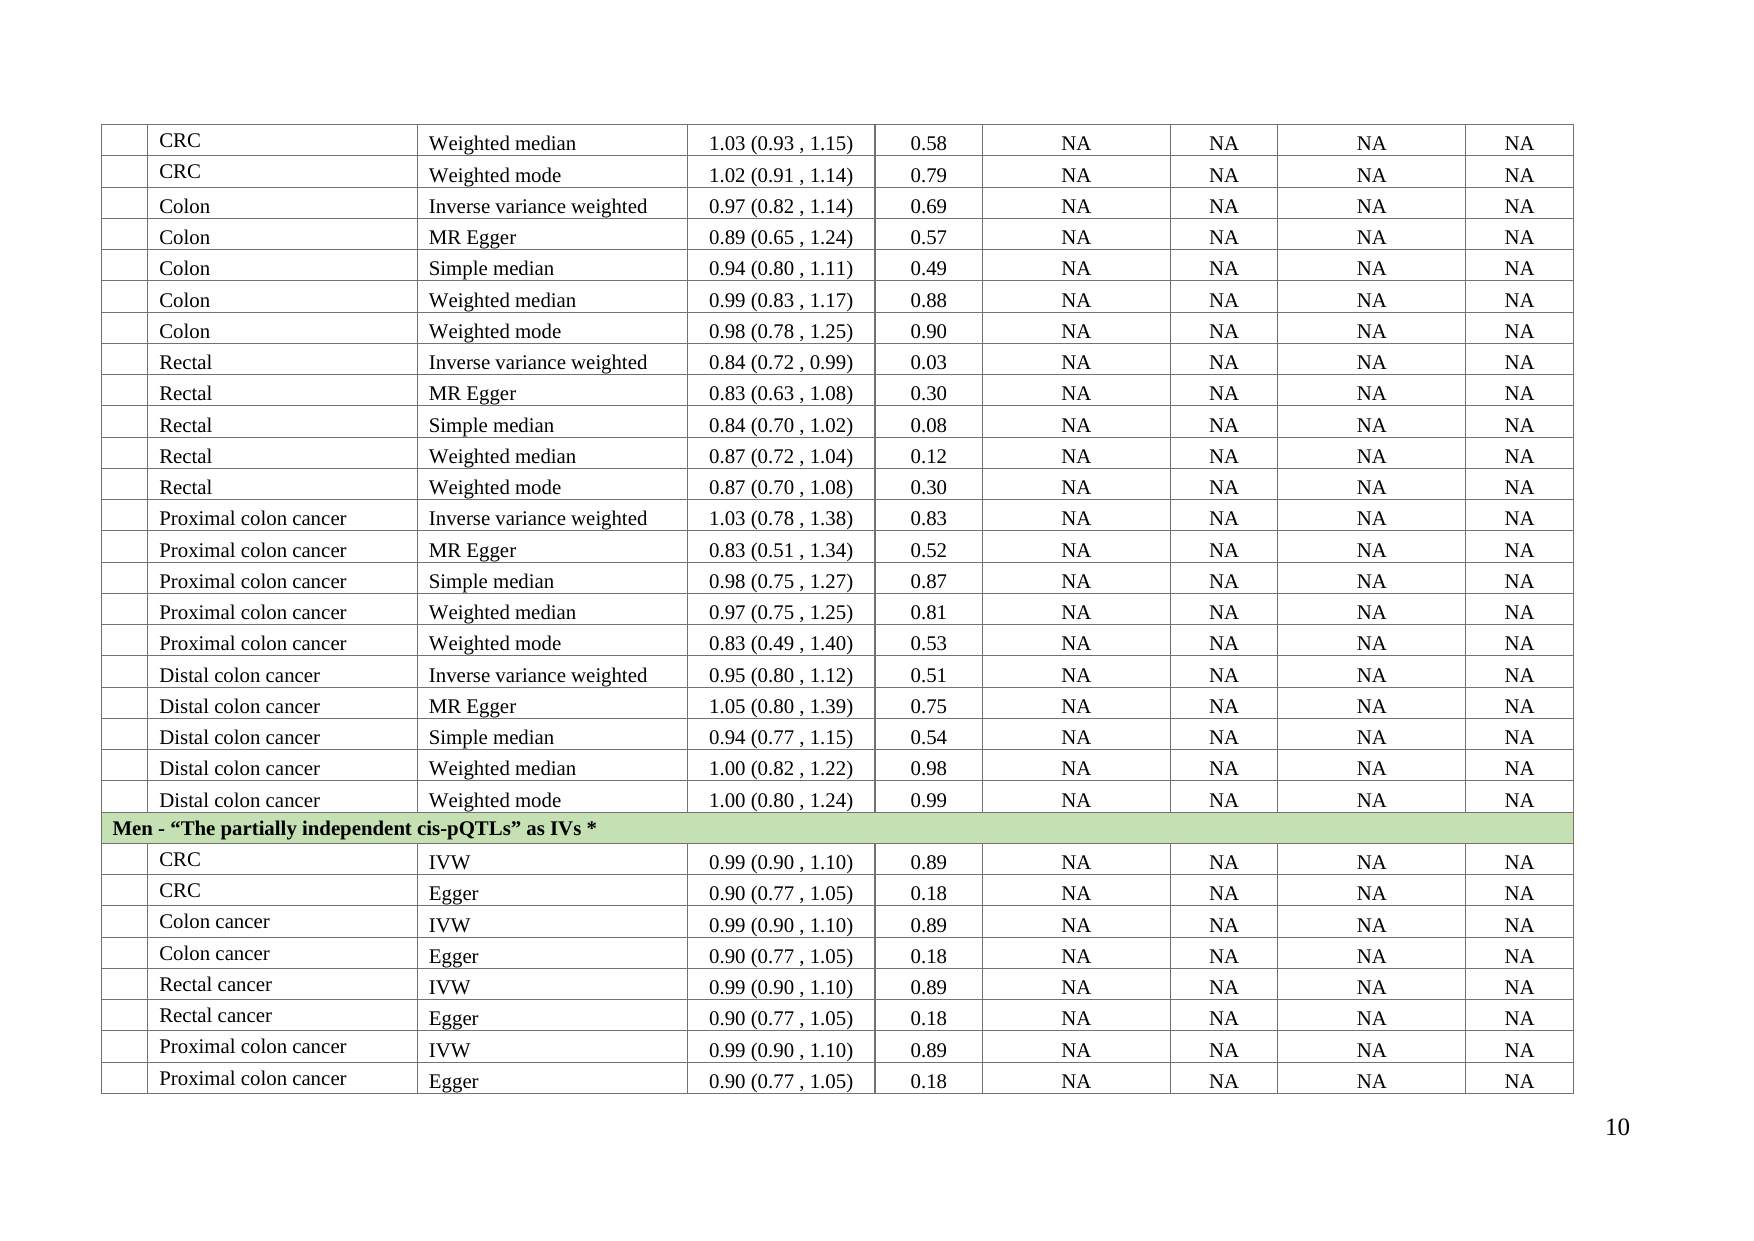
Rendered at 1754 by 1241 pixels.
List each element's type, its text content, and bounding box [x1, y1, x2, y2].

table_cell NA [1171, 375, 1277, 405]
table_cell NA [1171, 406, 1277, 437]
table_cell NA [1171, 938, 1277, 968]
table_cell Colon cancer [148, 938, 417, 968]
table_cell NA [1171, 1031, 1277, 1062]
table_cell [102, 594, 147, 624]
table_cell Colon cancer [148, 906, 417, 937]
table_cell NA [1278, 656, 1465, 687]
table_cell Rectal cancer [148, 1000, 417, 1030]
table_cell 0.52 [876, 531, 982, 562]
table_cell NA [983, 469, 1170, 499]
table_cell NA [983, 1000, 1170, 1030]
table_cell [102, 844, 147, 874]
table_cell Proximal colon cancer [148, 531, 417, 562]
table_cell NA [1466, 938, 1573, 968]
table_cell NA [1466, 188, 1573, 218]
table_cell Proximal colon cancer [148, 1063, 417, 1093]
table_cell [102, 156, 147, 187]
table_cell Egger [418, 938, 687, 968]
table_cell NA [1466, 469, 1573, 499]
table_cell NA [1171, 313, 1277, 343]
table_cell NA [1278, 531, 1465, 562]
table_cell NA [983, 156, 1170, 187]
table_cell NA [983, 563, 1170, 593]
table_cell Egger [418, 1000, 687, 1030]
table_cell 0.69 [876, 188, 982, 218]
table_cell Weighted median [418, 438, 687, 468]
table_cell Rectal [148, 438, 417, 468]
table_cell 0.97 (0.82 , 1.14) [688, 188, 874, 218]
table_cell NA [1466, 656, 1573, 687]
table_cell NA [983, 281, 1170, 312]
table_cell [102, 625, 147, 655]
table_cell 0.83 (0.63 , 1.08) [688, 375, 874, 405]
table_cell 0.18 [876, 875, 982, 905]
table_cell IVW [418, 844, 687, 874]
table_cell NA [1278, 938, 1465, 968]
table_cell 0.89 [876, 1031, 982, 1062]
table_cell 0.81 [876, 594, 982, 624]
table_cell [102, 750, 147, 780]
table_cell 0.99 [876, 781, 982, 812]
table_cell NA [1171, 844, 1277, 874]
table_cell [102, 125, 147, 155]
table_cell NA [1278, 125, 1465, 155]
table_cell 0.79 [876, 156, 982, 187]
table_cell [102, 531, 147, 562]
table_cell MR Egger [418, 219, 687, 249]
table_cell Weighted median [418, 750, 687, 780]
table_cell CRC [148, 875, 417, 905]
table_cell [102, 563, 147, 593]
table_cell NA [1466, 1000, 1573, 1030]
table_cell Proximal colon cancer [148, 500, 417, 530]
table_cell NA [1278, 156, 1465, 187]
table_cell 0.03 [876, 344, 982, 374]
table_cell [102, 313, 147, 343]
table_cell 0.49 [876, 250, 982, 280]
table_cell NA [1466, 281, 1573, 312]
table_cell NA [983, 906, 1170, 937]
table_cell Weighted median [418, 281, 687, 312]
table_cell [102, 719, 147, 749]
table_cell NA [983, 719, 1170, 749]
table_cell NA [1466, 344, 1573, 374]
table_cell [102, 219, 147, 249]
table_cell NA [1466, 375, 1573, 405]
table_cell [102, 375, 147, 405]
table_cell 0.98 (0.78 , 1.25) [688, 313, 874, 343]
table_cell NA [1278, 469, 1465, 499]
table_cell 0.83 (0.49 , 1.40) [688, 625, 874, 655]
table_cell [102, 250, 147, 280]
table_cell IVW [418, 969, 687, 999]
table_cell NA [983, 438, 1170, 468]
table_cell 0.83 (0.51 , 1.34) [688, 531, 874, 562]
table_cell NA [1278, 281, 1465, 312]
table_cell Rectal [148, 375, 417, 405]
table_cell 0.89 [876, 969, 982, 999]
table_cell 0.90 (0.77 , 1.05) [688, 875, 874, 905]
table_cell [102, 781, 147, 812]
table_cell NA [1278, 313, 1465, 343]
table_cell 1.05 (0.80 , 1.39) [688, 688, 874, 718]
table_cell Men - “The partially independent cis-pQTLs” as IVs * [102, 813, 1573, 843]
table_cell IVW [418, 1031, 687, 1062]
table_cell NA [1171, 1063, 1277, 1093]
table_cell Egger [418, 1063, 687, 1093]
table_cell NA [1278, 625, 1465, 655]
table_cell Rectal [148, 406, 417, 437]
table_cell 1.03 (0.78 , 1.38) [688, 500, 874, 530]
table_cell NA [1278, 1031, 1465, 1062]
table_cell 0.12 [876, 438, 982, 468]
table_cell Simple median [418, 406, 687, 437]
table_cell 0.54 [876, 719, 982, 749]
table_cell NA [1278, 250, 1465, 280]
table_cell NA [1466, 1031, 1573, 1062]
table_cell NA [1466, 844, 1573, 874]
table_cell NA [1278, 688, 1465, 718]
table_cell CRC [148, 125, 417, 155]
table_cell Rectal [148, 469, 417, 499]
table_cell CRC [148, 156, 417, 187]
table_cell 0.30 [876, 375, 982, 405]
table_cell 0.98 [876, 750, 982, 780]
table_cell 0.89 [876, 844, 982, 874]
table_cell NA [983, 375, 1170, 405]
table_cell NA [983, 625, 1170, 655]
table_cell NA [1171, 719, 1277, 749]
table_cell CRC [148, 844, 417, 874]
table_cell [102, 875, 147, 905]
table_cell Distal colon cancer [148, 656, 417, 687]
table_cell NA [983, 1031, 1170, 1062]
table_cell 0.87 [876, 563, 982, 593]
table_cell NA [1171, 563, 1277, 593]
table_cell NA [1466, 781, 1573, 812]
table_cell 1.00 (0.80 , 1.24) [688, 781, 874, 812]
table_cell NA [983, 344, 1170, 374]
table_cell Rectal cancer [148, 969, 417, 999]
table_cell 1.03 (0.93 , 1.15) [688, 125, 874, 155]
table_cell MR Egger [418, 531, 687, 562]
table_cell 0.87 (0.70 , 1.08) [688, 469, 874, 499]
table_cell NA [983, 125, 1170, 155]
table_cell NA [1466, 906, 1573, 937]
table_cell 0.08 [876, 406, 982, 437]
table_cell 0.88 [876, 281, 982, 312]
table_cell NA [1171, 750, 1277, 780]
table_cell [102, 469, 147, 499]
table_cell [102, 1063, 147, 1093]
table_cell NA [1466, 500, 1573, 530]
table_cell NA [983, 938, 1170, 968]
table_cell Simple median [418, 563, 687, 593]
table_cell NA [983, 406, 1170, 437]
table_cell NA [1171, 594, 1277, 624]
table_cell NA [1171, 875, 1277, 905]
table_cell NA [1278, 750, 1465, 780]
table_cell [102, 938, 147, 968]
table_cell NA [983, 875, 1170, 905]
table_cell NA [1466, 625, 1573, 655]
table_cell NA [1466, 969, 1573, 999]
table_cell NA [1466, 594, 1573, 624]
table_cell 0.95 (0.80 , 1.12) [688, 656, 874, 687]
table_cell [102, 906, 147, 937]
table_cell 1.02 (0.91 , 1.14) [688, 156, 874, 187]
table_cell Inverse variance weighted [418, 500, 687, 530]
table_cell [102, 344, 147, 374]
table_cell NA [1171, 125, 1277, 155]
table_cell NA [983, 219, 1170, 249]
table_cell 0.84 (0.72 , 0.99) [688, 344, 874, 374]
table_cell NA [1466, 750, 1573, 780]
table_cell [102, 656, 147, 687]
table_cell [102, 1031, 147, 1062]
table_cell 0.94 (0.77 , 1.15) [688, 719, 874, 749]
table_cell Colon [148, 313, 417, 343]
table_cell 0.58 [876, 125, 982, 155]
table_cell NA [1466, 563, 1573, 593]
table_cell NA [983, 688, 1170, 718]
table_cell NA [1278, 906, 1465, 937]
table_cell NA [1278, 594, 1465, 624]
table_cell [102, 281, 147, 312]
table_cell NA [1278, 1063, 1465, 1093]
table_cell 0.83 [876, 500, 982, 530]
table_cell Rectal [148, 344, 417, 374]
table_cell Weighted mode [418, 469, 687, 499]
table_cell NA [1278, 219, 1465, 249]
table_cell 0.87 (0.72 , 1.04) [688, 438, 874, 468]
table_cell NA [1466, 406, 1573, 437]
table_cell NA [1466, 875, 1573, 905]
table_cell NA [983, 313, 1170, 343]
table_cell Proximal colon cancer [148, 1031, 417, 1062]
table_cell [102, 406, 147, 437]
table_cell NA [1171, 438, 1277, 468]
table_cell 0.90 (0.77 , 1.05) [688, 1000, 874, 1030]
table_cell NA [1278, 375, 1465, 405]
table_cell Distal colon cancer [148, 719, 417, 749]
table_cell NA [1171, 219, 1277, 249]
table_cell 0.99 (0.90 , 1.10) [688, 1031, 874, 1062]
table_cell NA [1466, 688, 1573, 718]
table_cell NA [1278, 563, 1465, 593]
table_cell NA [983, 250, 1170, 280]
table_cell NA [1171, 188, 1277, 218]
table_cell NA [1171, 1000, 1277, 1030]
table_cell 0.90 [876, 313, 982, 343]
table_cell NA [1278, 969, 1465, 999]
table_cell NA [1171, 656, 1277, 687]
table_cell 1.00 (0.82 , 1.22) [688, 750, 874, 780]
table_cell 0.90 (0.77 , 1.05) [688, 938, 874, 968]
table_cell 0.94 (0.80 , 1.11) [688, 250, 874, 280]
table_cell NA [1171, 469, 1277, 499]
table_cell NA [983, 1063, 1170, 1093]
table_cell Weighted median [418, 594, 687, 624]
table_cell NA [1278, 719, 1465, 749]
table_cell 0.84 (0.70 , 1.02) [688, 406, 874, 437]
table_cell NA [1171, 625, 1277, 655]
table_cell [102, 500, 147, 530]
table_cell NA [1171, 281, 1277, 312]
table_cell NA [1278, 438, 1465, 468]
table_cell 0.57 [876, 219, 982, 249]
table_cell NA [1466, 313, 1573, 343]
table_cell 0.18 [876, 1000, 982, 1030]
table_cell NA [1171, 156, 1277, 187]
table_cell 0.99 (0.83 , 1.17) [688, 281, 874, 312]
table_cell 0.99 (0.90 , 1.10) [688, 844, 874, 874]
table_cell NA [1466, 219, 1573, 249]
table_cell [102, 969, 147, 999]
table_cell MR Egger [418, 688, 687, 718]
table_cell [102, 1000, 147, 1030]
table_cell NA [983, 750, 1170, 780]
table_cell Simple median [418, 719, 687, 749]
table_cell Distal colon cancer [148, 781, 417, 812]
table_cell NA [983, 656, 1170, 687]
table_cell NA [1278, 188, 1465, 218]
table_cell [102, 688, 147, 718]
table_cell [102, 188, 147, 218]
table_cell NA [1466, 719, 1573, 749]
table_cell NA [1278, 875, 1465, 905]
table_cell NA [1278, 406, 1465, 437]
table_cell 0.98 (0.75 , 1.27) [688, 563, 874, 593]
table_cell 0.53 [876, 625, 982, 655]
table_cell NA [1171, 688, 1277, 718]
table_cell 0.75 [876, 688, 982, 718]
table_cell 0.51 [876, 656, 982, 687]
table_cell NA [983, 969, 1170, 999]
table_cell Colon [148, 281, 417, 312]
table_cell 0.18 [876, 938, 982, 968]
table_cell NA [1278, 1000, 1465, 1030]
table_cell NA [983, 188, 1170, 218]
table_cell NA [1466, 156, 1573, 187]
table_cell Weighted mode [418, 156, 687, 187]
table_cell 0.89 (0.65 , 1.24) [688, 219, 874, 249]
table_cell Inverse variance weighted [418, 188, 687, 218]
table_cell NA [1171, 531, 1277, 562]
table_cell NA [983, 531, 1170, 562]
table_cell Colon [148, 219, 417, 249]
table_cell 0.18 [876, 1063, 982, 1093]
table_cell NA [1171, 344, 1277, 374]
table_cell Weighted mode [418, 625, 687, 655]
table_cell Proximal colon cancer [148, 563, 417, 593]
table_cell NA [1278, 844, 1465, 874]
table_cell Inverse variance weighted [418, 656, 687, 687]
table_cell NA [983, 781, 1170, 812]
table_cell Distal colon cancer [148, 750, 417, 780]
table_cell NA [983, 844, 1170, 874]
table_cell 0.89 [876, 906, 982, 937]
table_cell 0.99 (0.90 , 1.10) [688, 906, 874, 937]
table_cell NA [1171, 500, 1277, 530]
table_cell NA [1278, 344, 1465, 374]
table_cell NA [1278, 500, 1465, 530]
table_cell Egger [418, 875, 687, 905]
table_cell NA [1278, 781, 1465, 812]
table_cell 0.99 (0.90 , 1.10) [688, 969, 874, 999]
table_cell Colon [148, 250, 417, 280]
table_cell 0.30 [876, 469, 982, 499]
table_cell Weighted mode [418, 781, 687, 812]
table_cell NA [1466, 1063, 1573, 1093]
table_cell IVW [418, 906, 687, 937]
table_cell NA [983, 594, 1170, 624]
table_cell NA [1171, 906, 1277, 937]
table_cell Proximal colon cancer [148, 594, 417, 624]
table_cell Weighted median [418, 125, 687, 155]
table_cell NA [1466, 125, 1573, 155]
table_cell Inverse variance weighted [418, 344, 687, 374]
table_cell Distal colon cancer [148, 688, 417, 718]
table_cell Colon [148, 188, 417, 218]
table_cell NA [1171, 969, 1277, 999]
table_cell NA [1466, 531, 1573, 562]
table_cell NA [1466, 250, 1573, 280]
table_cell NA [983, 500, 1170, 530]
table_cell NA [1466, 438, 1573, 468]
table_cell Simple median [418, 250, 687, 280]
table_cell NA [1171, 781, 1277, 812]
table_cell NA [1171, 250, 1277, 280]
table_cell Weighted mode [418, 313, 687, 343]
table_cell Proximal colon cancer [148, 625, 417, 655]
table_cell MR Egger [418, 375, 687, 405]
table_cell 0.97 (0.75 , 1.25) [688, 594, 874, 624]
table_cell [102, 438, 147, 468]
table_cell 0.90 (0.77 , 1.05) [688, 1063, 874, 1093]
